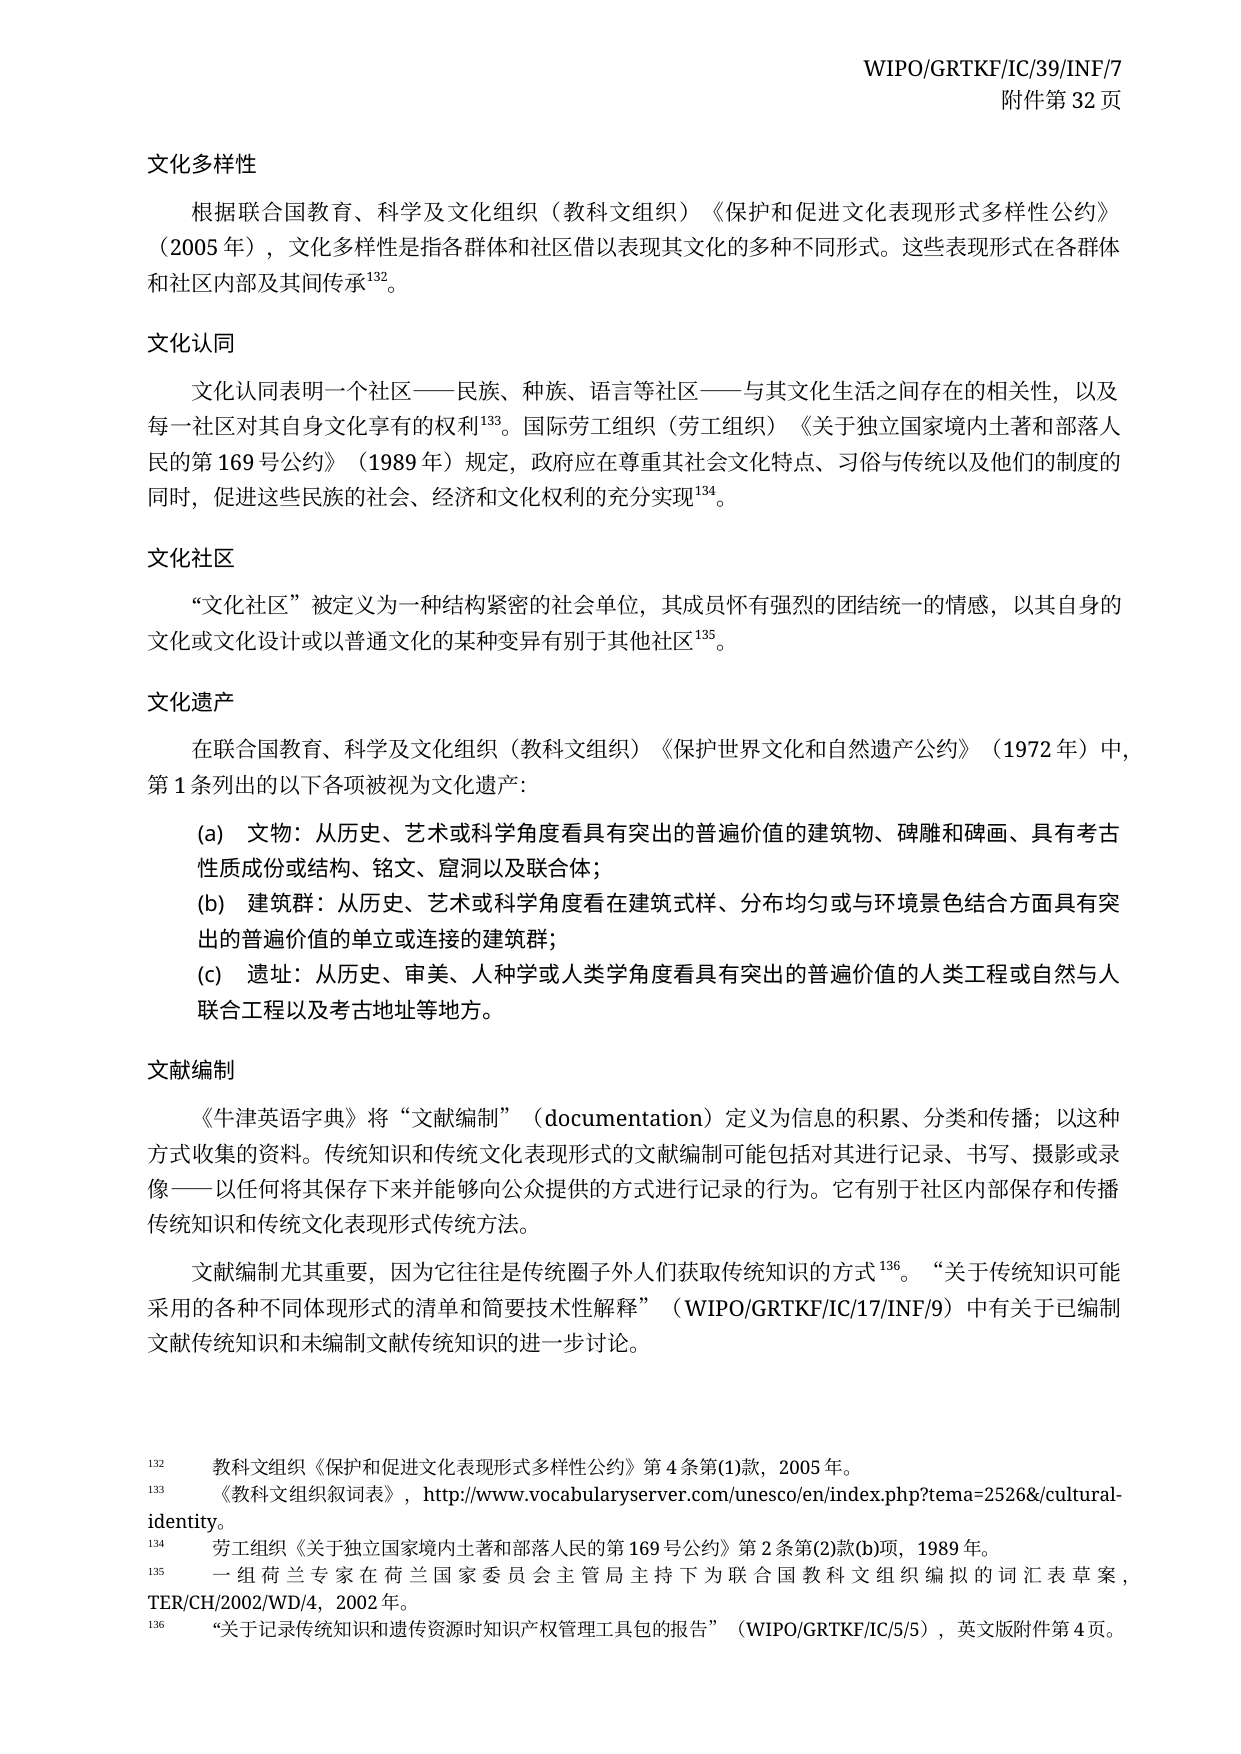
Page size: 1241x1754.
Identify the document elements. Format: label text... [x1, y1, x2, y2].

text 文献编制 [148, 1049, 1122, 1085]
text 《牛津英语字典》将“文献编制”（documentation）定义为信息的积累、分类和传播；以这种方式收集的资料。传统知识和传统文化表现形式的文献编制可能包括对其进行记录、书写、摄影或录像——以任何将其保存下来并能够向公众提供的方式进行记录的行为。它有别于社区内部保存和传播传统知识和传统文化表现形式传统方法。 [148, 1097, 1122, 1239]
text (b) 建筑群：从历史、艺术或科学角度看在建筑式样、分布均匀或与环境景色结合方面具有突出的普遍价值的单立或连接的建筑群； [198, 883, 1122, 954]
text 在联合国教育、科学及文化组织（教科文组织）《保护世界文化和自然遗产公约》（1972年）中，第1条列出的以下各项被视为文化遗产： [148, 729, 1122, 799]
text 文化社区 [148, 537, 1122, 572]
text (a) 文物：从历史、艺术或科学角度看具有突出的普遍价值的建筑物、碑雕和碑画、具有考古性质成份或结构、铭文、窟洞以及联合体； [198, 812, 1122, 883]
text 文化多样性 [148, 143, 1122, 179]
text 文化认同 [148, 322, 1122, 358]
text “文化社区”被定义为一种结构紧密的社会单位，其成员怀有强烈的团结统一的情感，以其自身的文化或文化设计或以普通文化的某种变异有别于其他社区。 [148, 585, 1122, 656]
text 文化遗产 [148, 681, 1122, 716]
text 文献编制尤其重要，因为它往往是传统圈子外人们获取传统知识的方式。“关于传统知识可能采用的各种不同体现形式的清单和简要技术性解释”（WIPO/GRTKF/IC/17/INF/9）中有关于已编制文献传统知识和未编制文献传统知识的进一步讨论。 [148, 1252, 1122, 1358]
text (c) 遗址：从历史、审美、人种学或人类学角度看具有突出的普遍价值的人类工程或自然与人联合工程以及考古地址等地方。 [198, 954, 1122, 1024]
text 文化认同表明一个社区——民族、种族、语言等社区——与其文化生活之间存在的相关性，以及每一社区对其自身文化享有的权利。国际劳工组织（劳工组织）《关于独立国家境内土著和部落人民的第169号公约》（1989年）规定，政府应在尊重其社会文化特点、习俗与传统以及他们的制度的同时，促进这些民族的社会、经济和文化权利的充分实现。 [148, 370, 1122, 512]
text 根据联合国教育、科学及文化组织（教科文组织）《保护和促进文化表现形式多样性公约》（2005年），文化多样性是指各群体和社区借以表现其文化的多种不同形式。这些表现形式在各群体和社区内部及其间传承。 [148, 191, 1122, 297]
